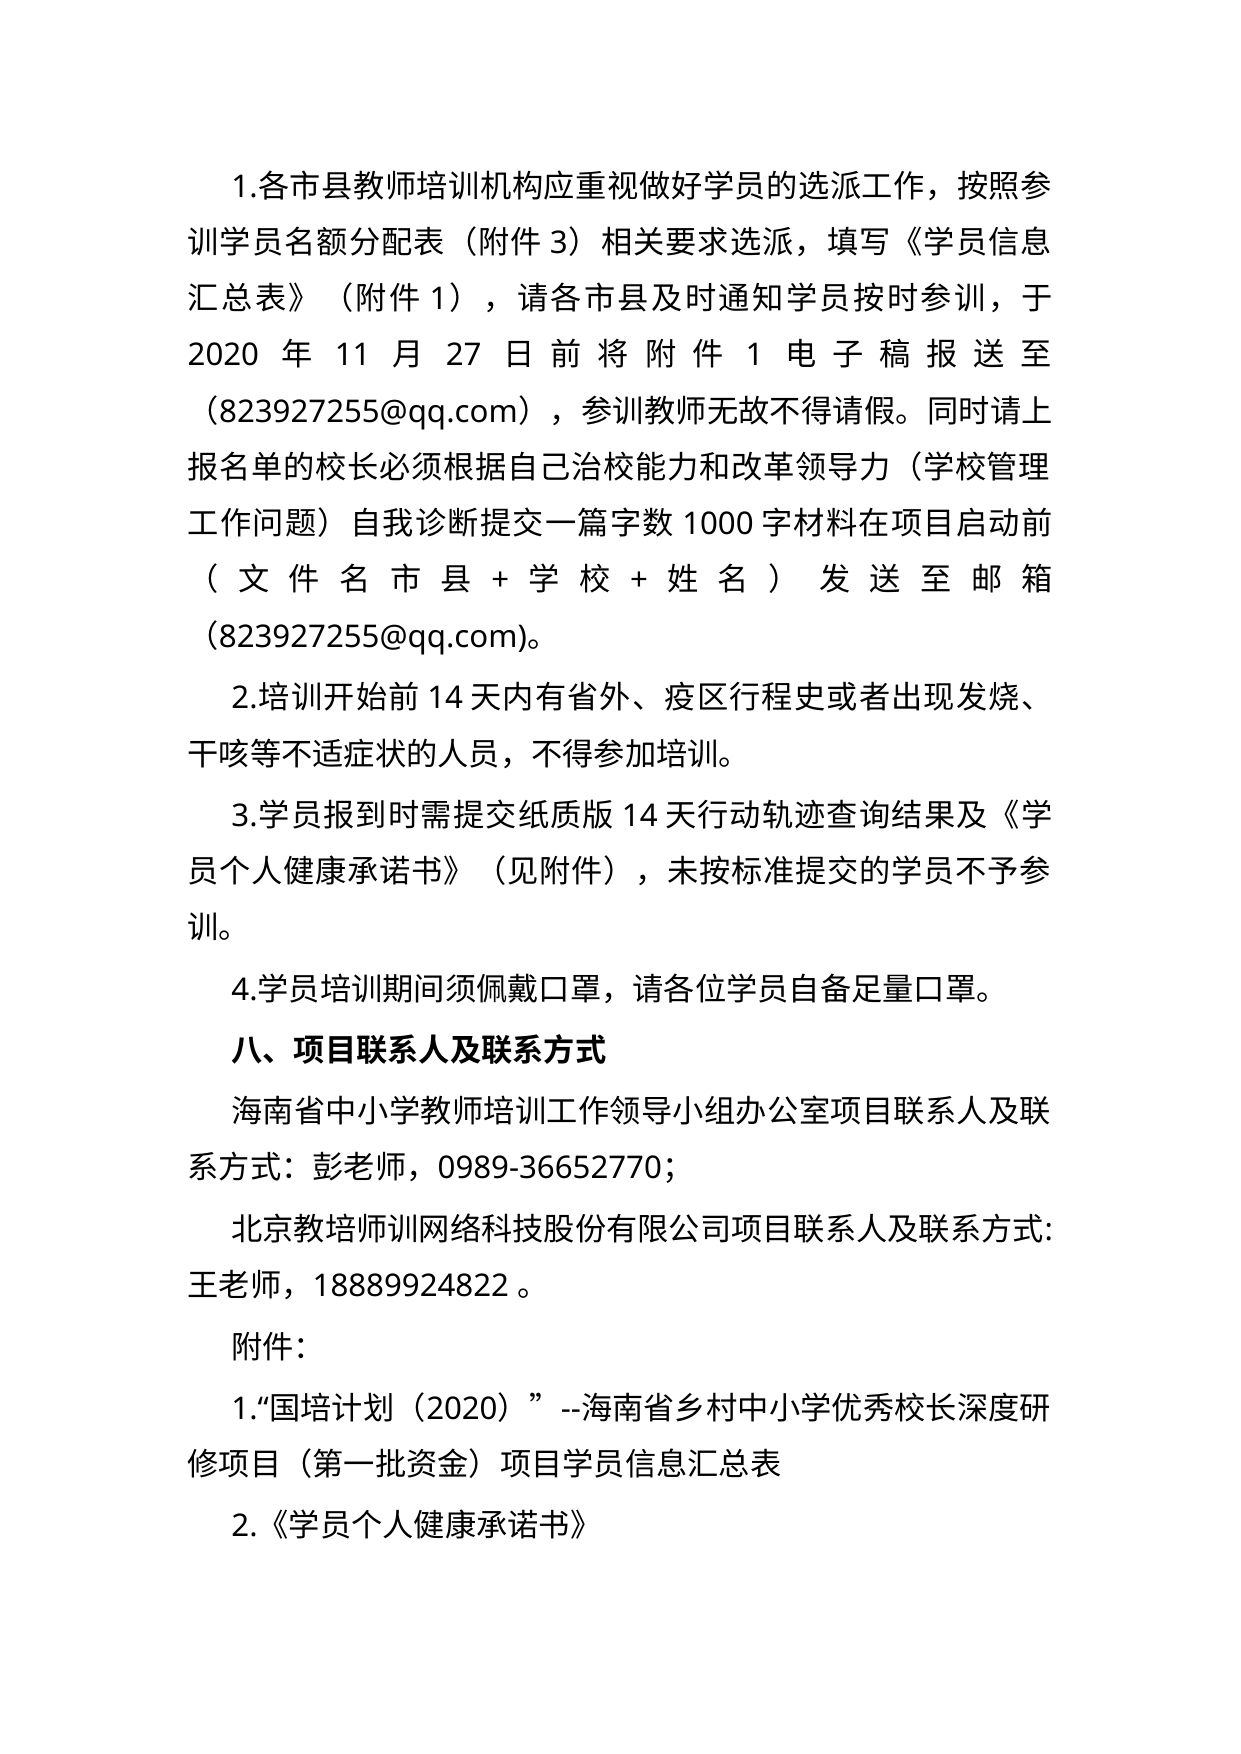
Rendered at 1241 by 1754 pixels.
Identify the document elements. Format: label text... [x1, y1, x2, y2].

text 3.学员报到时需提交纸质版14天行动轨迹查询结果及《学员个人健康承诺书》（见附件），未按标准提交的学员不予参训。 [187, 779, 1053, 948]
text 1.“国培计划（2020）”--海南省乡村中小学优秀校长深度研修项目（第一批资金）项目学员信息汇总表 [187, 1372, 1053, 1484]
text 1.各市县教师培训机构应重视做好学员的选派工作，按照参训学员名额分配表（附件3）相关要求选派，填写《学员信息汇总表》（附件1），请各市县及时通知学员按时参训，于2020年11月27日前将附件1电子稿报送至（823927255@qq.com），参训教师无故不得请假。同时请上报名单的校长必须根据自己治校能力和改革领导力（学校管理工作问题）自我诊断提交一篇字数1000字材料在项目启动前（文件名市县+学校+姓名）发送至邮箱（823927255@qq.com)。 [187, 150, 1053, 656]
text 北京教培师训网络科技股份有限公司项目联系人及联系方式: 王老师，18889924822 。 [187, 1193, 1053, 1306]
text 附件： [187, 1311, 1053, 1367]
text 2.《学员个人健康承诺书》 [187, 1490, 1053, 1546]
text 海南省中小学教师培训工作领导小组办公室项目联系人及联系方式：彭老师，0989-36652770； [187, 1076, 1053, 1188]
text 2.培训开始前14天内有省外、疫区行程史或者出现发烧、干咳等不适症状的人员，不得参加培训。 [187, 661, 1053, 774]
text 八、项目联系人及联系方式 [187, 1014, 1053, 1070]
text 4.学员培训期间须佩戴口罩，请各位学员自备足量口罩。 [187, 953, 1053, 1009]
